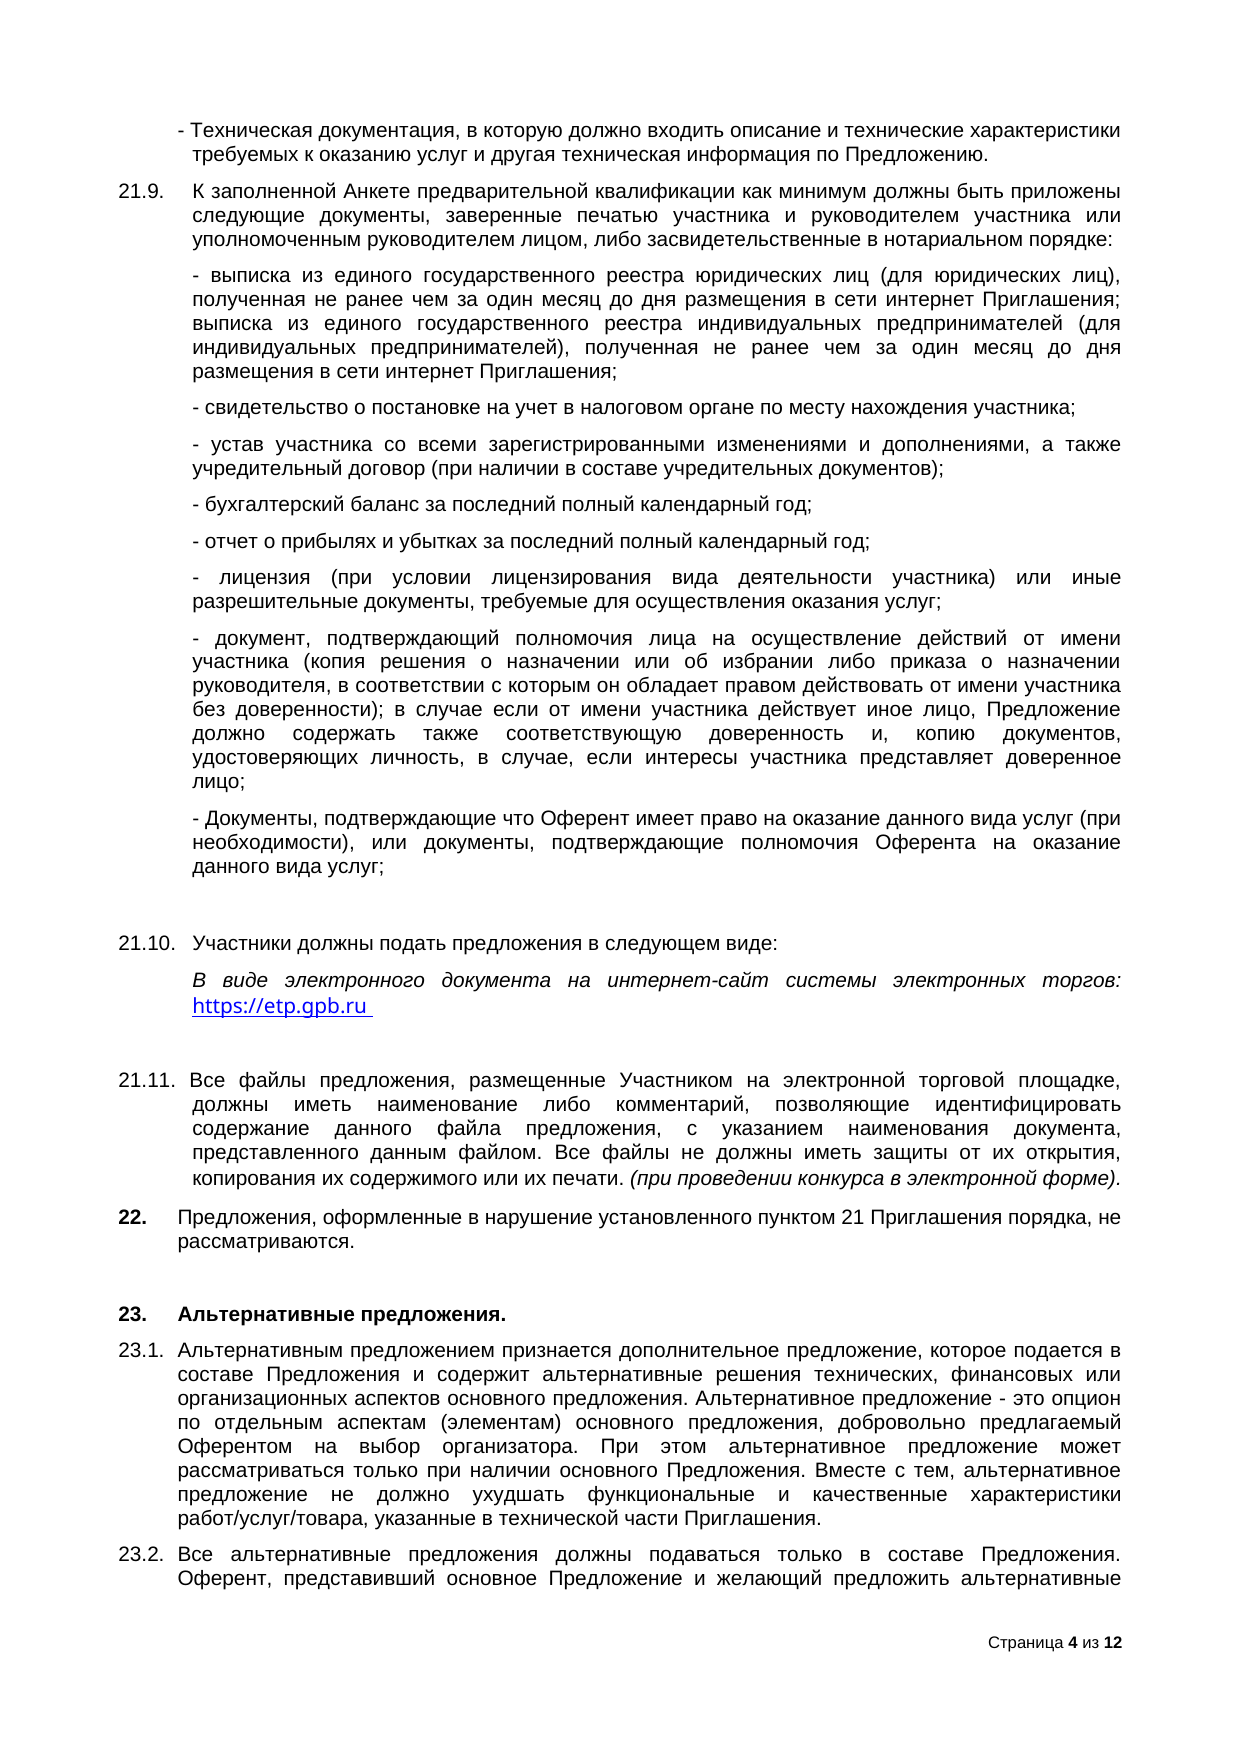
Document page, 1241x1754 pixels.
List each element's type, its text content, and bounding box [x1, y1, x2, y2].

text - выписка из единого государственного реестра юридических лиц (для юридических лиц), полученная не ранее чем за один месяц до дня размещения в сети интернет Приглашения; выписка из единого государственного реестра индивидуальных предпринимателей (для индивидуальных предпринимателей), полученная не ранее чем за один месяц до дня размещения в сети интернет Приглашения; [118, 263, 1122, 383]
list К заполненной Анкете предварительной квалификации как минимум должны быть приложены следующие документы, заверенные печатью участника и руководителем участника или уполномоченным руководителем лицом, либо засвидетельственные в нотариальном порядке: [118, 178, 1122, 250]
text - Документы, подтверждающие что Оферент имеет право на оказание данного вида услуг (при необходимости), или документы, подтверждающие полномочия Оферента на оказание данного вида услуг; [118, 806, 1122, 877]
text - Техническая документация, в которую должно входить описание и технические характеристики требуемых к оказанию услуг и другая техническая информация по Предложению. [177, 118, 1122, 166]
text В виде электронного документа на интернет-сайт системы электронных торгов: https://etp.gpb.ru [192, 967, 1122, 1020]
list Участники должны подать предложения в следующем виде: [118, 931, 1122, 955]
text 21.11. Все файлы предложения, размещенные Участником на электронной торговой площадке, должны иметь наименование либо комментарий, позволяющие идентифицировать содержание данного файла предложения, с указанием наименования документа, представленного данным файлом. Все файлы не должны иметь защиты от их открытия, копирования их содержимого или их печати. (при проведении конкурса в электронной форме). [118, 1068, 1122, 1192]
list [118, 1542, 1122, 1590]
list Альтернативным предложением признается дополнительное предложение, которое подается в составе Предложения и содержит альтернативные решения технических, финансовых или организационных аспектов основного предложения. Альтернативное предложение - это опцион по отдельным аспектам (элементам) основного предложения, добровольно предлагаемый Оферентом на выбор организатора. При этом альтернативное предложение может рассматриваться только при наличии основного Предложения. Вместе с тем, альтернативное предложение не должно ухудшать функциональные и качественные характеристики работ/услуг/товара, указанные в технической части Приглашения. [118, 1338, 1122, 1529]
list Предложения, оформленные в нарушение установленного пунктом 21 Приглашения порядка, не рассматриваются. [118, 1204, 1122, 1252]
list Альтернативные предложения. [118, 1301, 1122, 1325]
text - свидетельство о постановке на учет в налоговом органе по месту нахождения участника; [118, 395, 1122, 419]
text - лицензия (при условии лицензирования вида деятельности участника) или иные разрешительные документы, требуемые для осуществления оказания услуг; [118, 565, 1122, 613]
text - отчет о прибылях и убытках за последний полный календарный год; [118, 528, 1122, 552]
text - устав участника со всеми зарегистрированными изменениями и дополнениями, а также учредительный договор (при наличии в составе учредительных документов); [118, 432, 1122, 479]
text - бухгалтерский баланс за последний полный календарный год; [118, 492, 1122, 516]
text - документ, подтверждающий полномочия лица на осуществление действий от имени участника (копия решения о назначении или об избрании либо приказа о назначении руководителя, в соответствии с которым он обладает правом действовать от имени участника без доверенности); в случае если от имени участника действует иное лицо, Предложение должно содержать также соответствующую доверенность и, копию документов, удостоверяющих личность, в случае, если интересы участника представляет доверенное лицо; [118, 625, 1122, 793]
